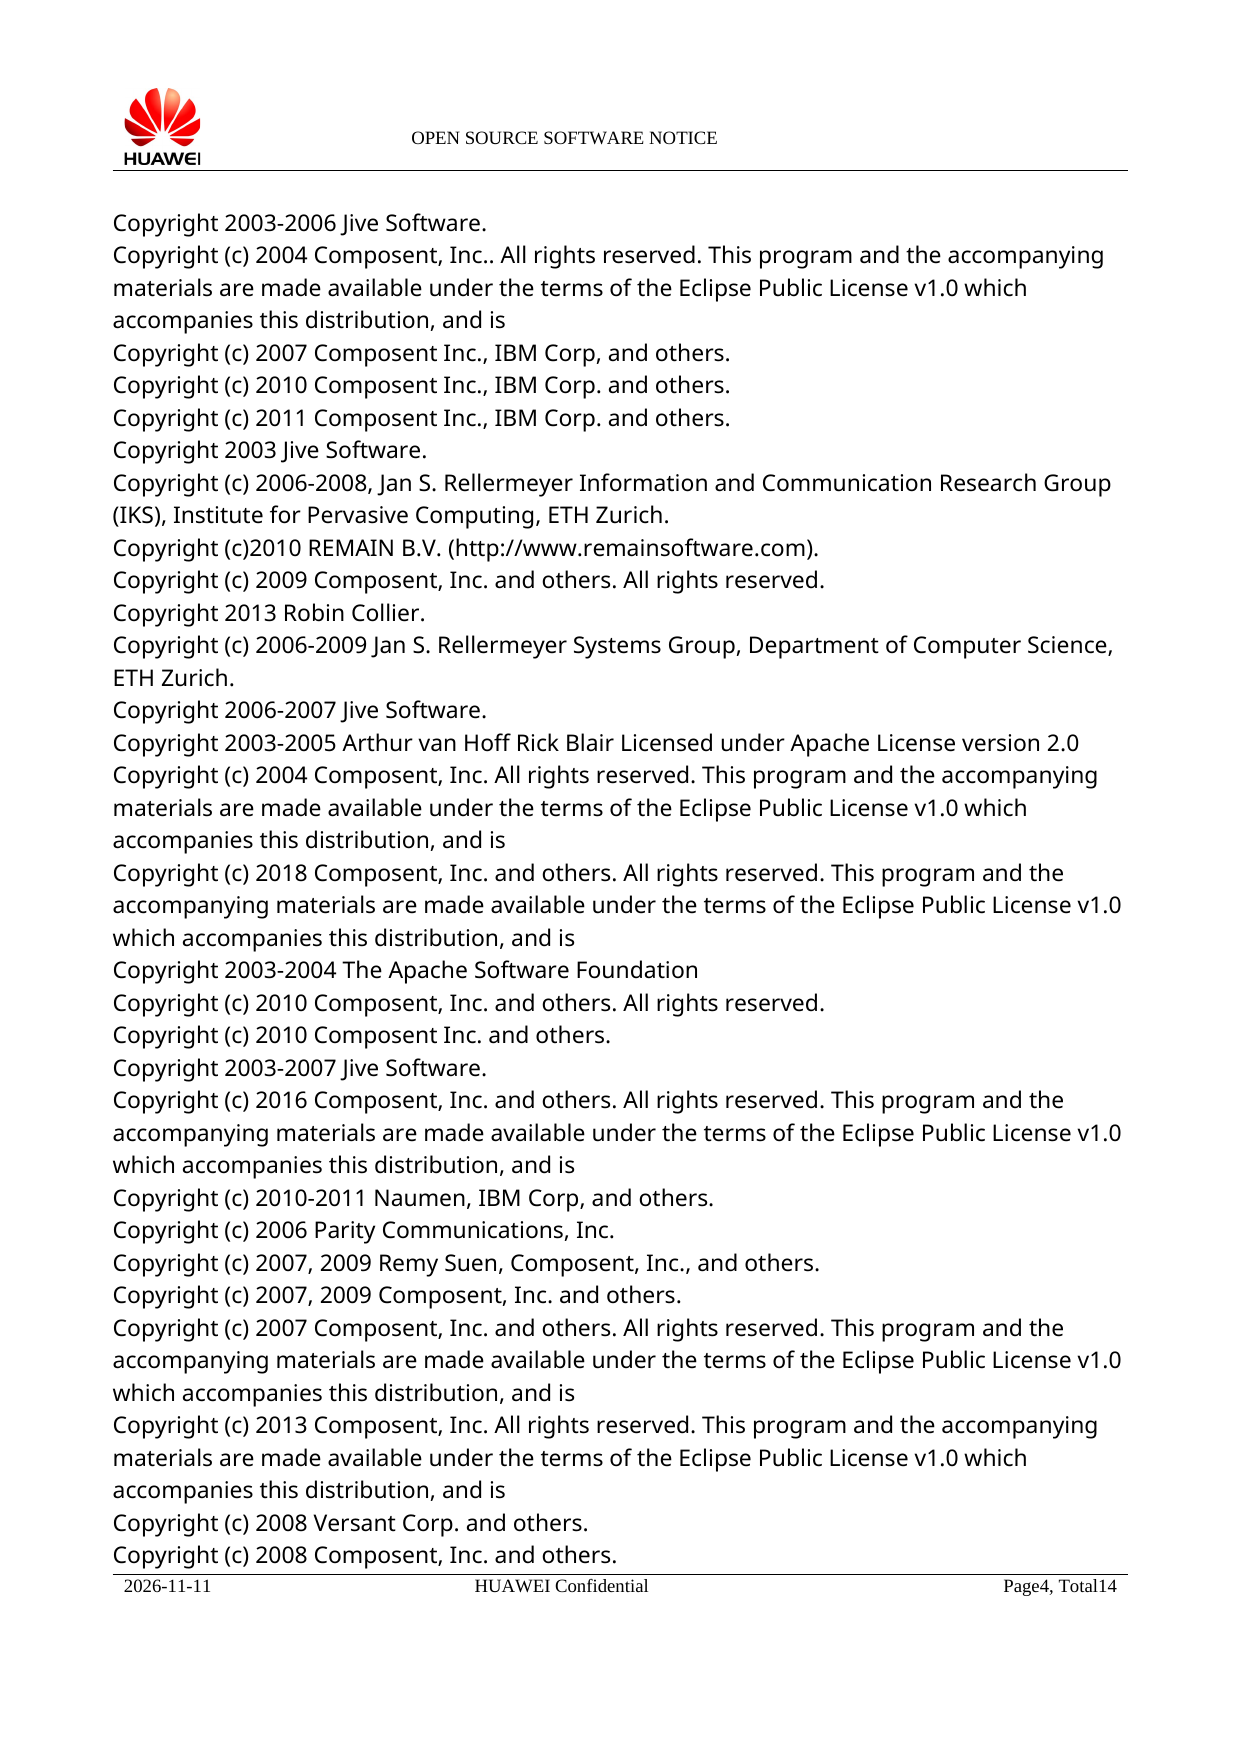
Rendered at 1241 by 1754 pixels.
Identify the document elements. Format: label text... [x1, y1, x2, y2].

picture [124, 88, 201, 165]
